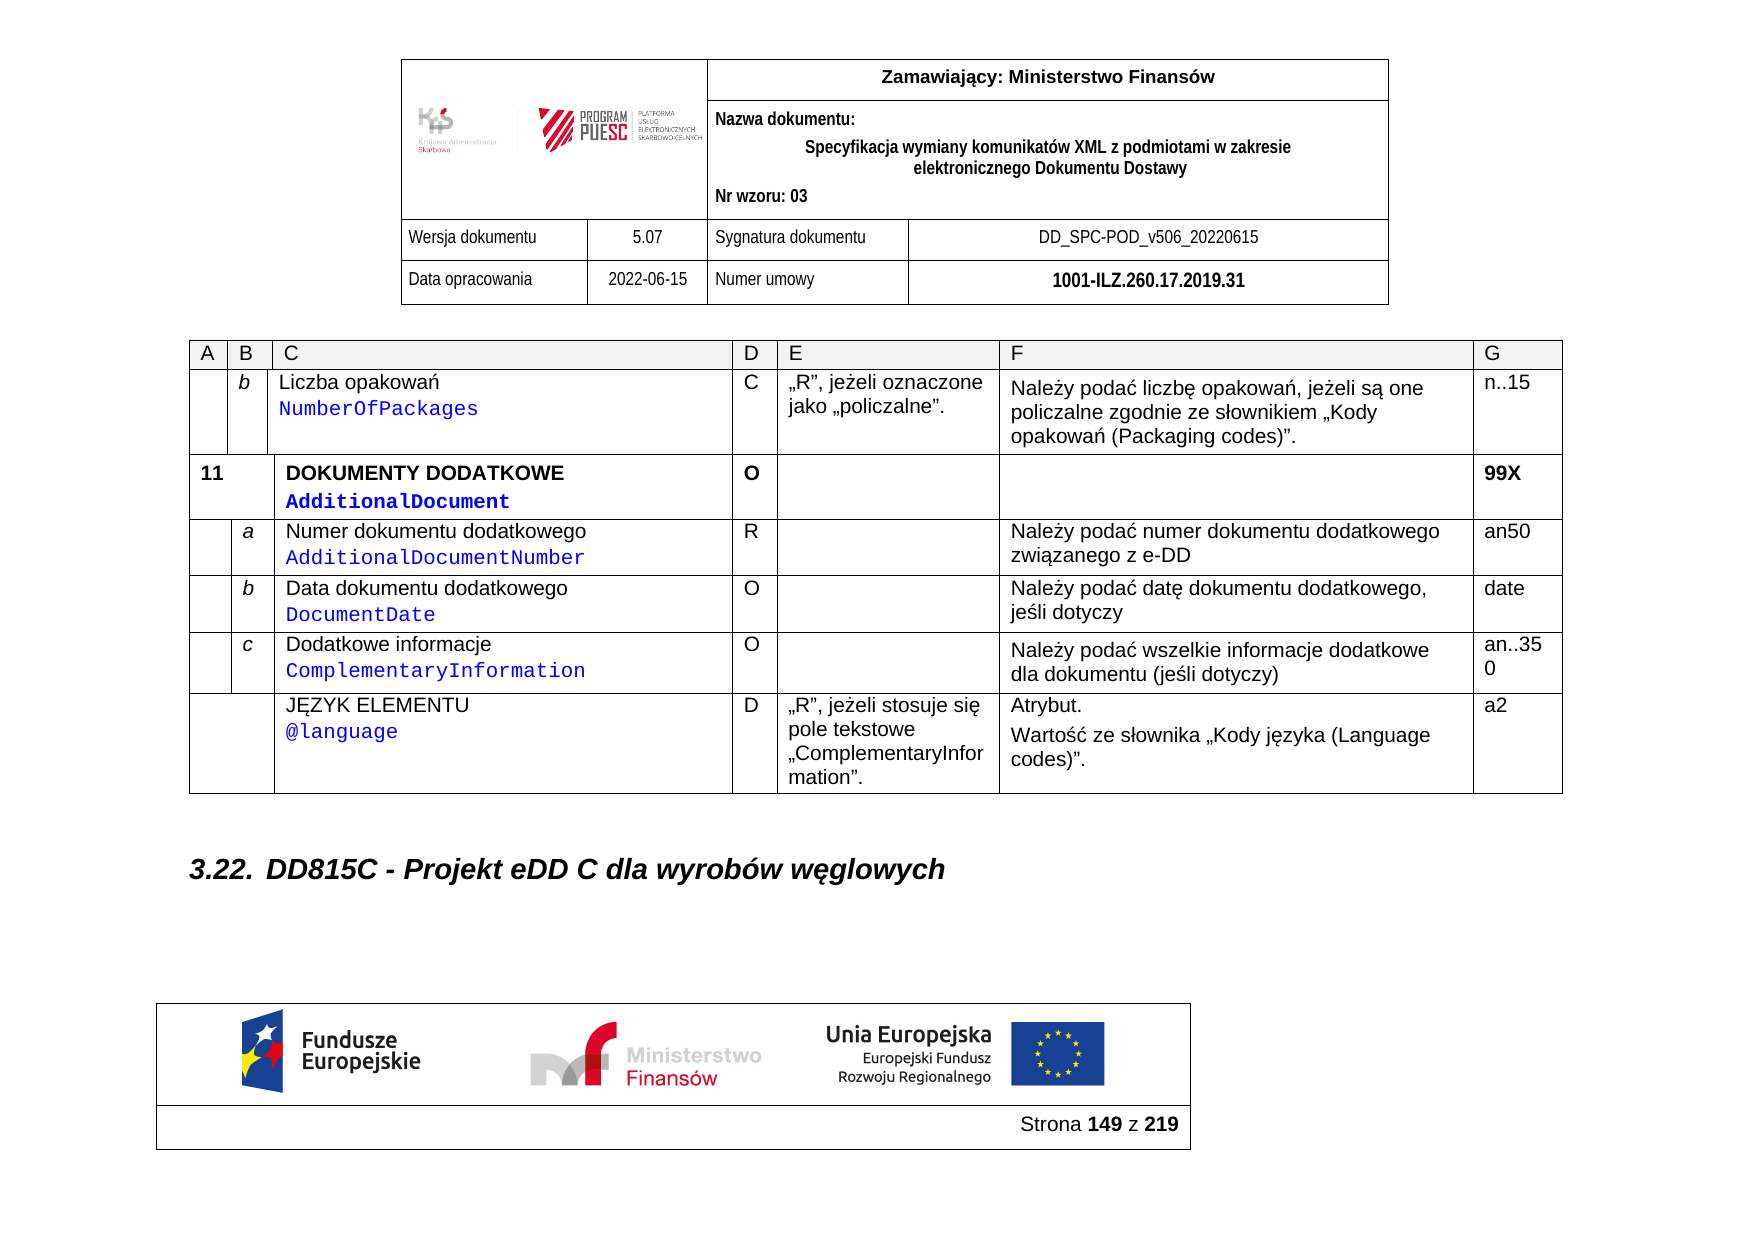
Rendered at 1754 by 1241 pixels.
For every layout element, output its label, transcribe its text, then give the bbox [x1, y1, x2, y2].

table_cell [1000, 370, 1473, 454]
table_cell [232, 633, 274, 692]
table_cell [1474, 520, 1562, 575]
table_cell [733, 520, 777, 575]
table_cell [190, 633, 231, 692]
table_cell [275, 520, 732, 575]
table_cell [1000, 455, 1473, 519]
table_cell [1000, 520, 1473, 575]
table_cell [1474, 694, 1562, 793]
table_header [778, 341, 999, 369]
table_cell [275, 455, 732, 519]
picture [242, 1009, 1105, 1093]
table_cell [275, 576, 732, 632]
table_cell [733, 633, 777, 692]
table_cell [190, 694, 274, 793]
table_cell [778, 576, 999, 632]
picture [408, 97, 702, 163]
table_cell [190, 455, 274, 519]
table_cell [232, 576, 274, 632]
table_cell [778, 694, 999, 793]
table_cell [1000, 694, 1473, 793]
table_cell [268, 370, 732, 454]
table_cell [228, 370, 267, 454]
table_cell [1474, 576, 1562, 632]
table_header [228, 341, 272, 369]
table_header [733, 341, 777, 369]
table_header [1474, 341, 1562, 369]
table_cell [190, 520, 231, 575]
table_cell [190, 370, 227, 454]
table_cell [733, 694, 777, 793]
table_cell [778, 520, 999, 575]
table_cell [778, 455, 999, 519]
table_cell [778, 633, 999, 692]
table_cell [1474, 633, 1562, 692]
text DD815C - Projekt eDD C dla wyrobów węglowych [189, 852, 1600, 885]
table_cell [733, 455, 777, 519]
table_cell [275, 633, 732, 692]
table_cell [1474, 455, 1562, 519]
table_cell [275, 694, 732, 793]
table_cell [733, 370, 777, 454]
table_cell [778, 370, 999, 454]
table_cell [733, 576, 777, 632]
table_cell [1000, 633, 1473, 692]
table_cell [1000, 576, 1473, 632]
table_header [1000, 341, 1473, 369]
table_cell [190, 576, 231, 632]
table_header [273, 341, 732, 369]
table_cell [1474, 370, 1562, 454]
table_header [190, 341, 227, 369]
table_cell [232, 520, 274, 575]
